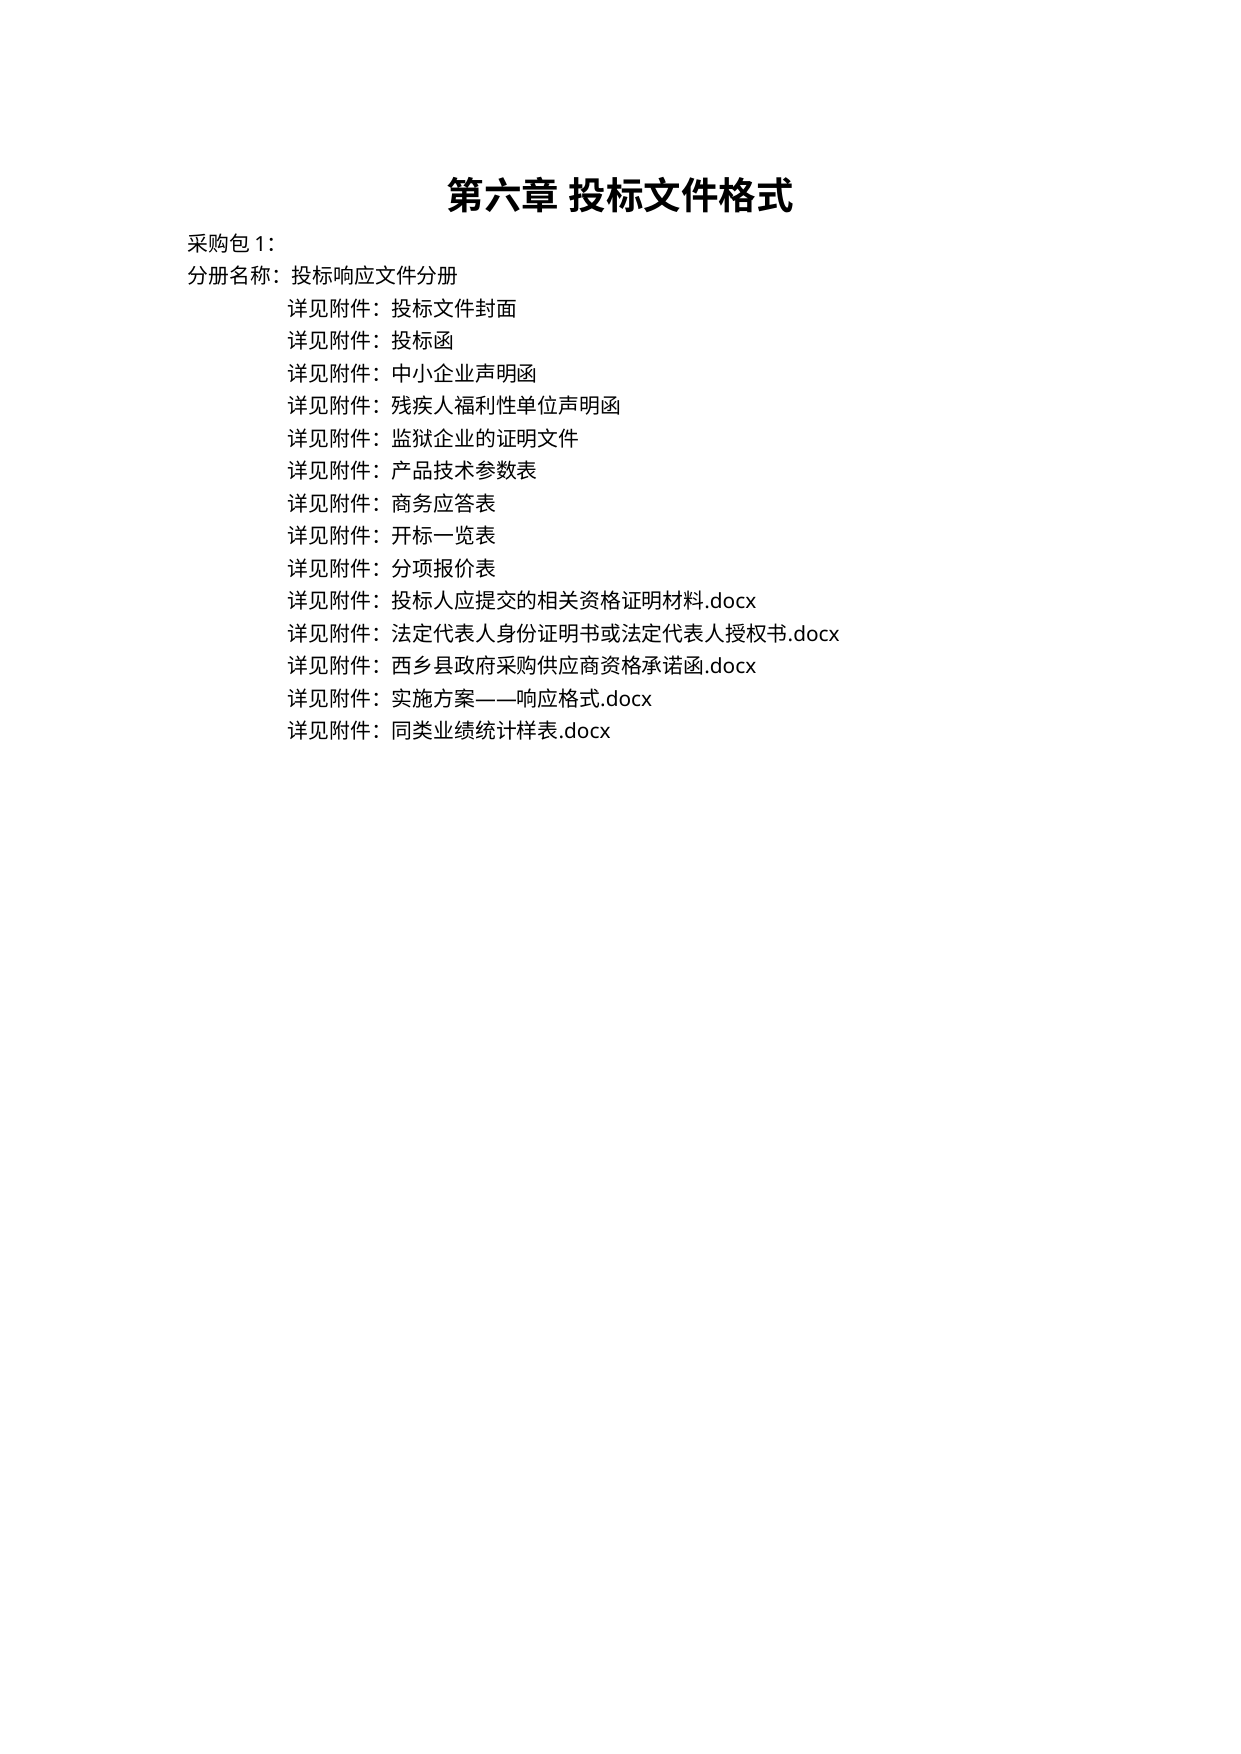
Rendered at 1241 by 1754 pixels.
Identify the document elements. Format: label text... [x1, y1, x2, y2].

text 详见附件：商务应答表 [187, 487, 1053, 519]
text 第六章 投标文件格式 [187, 162, 1053, 227]
text 详见附件：同类业绩统计样表.docx [187, 714, 1053, 747]
text 详见附件：投标文件封面 [187, 292, 1053, 324]
text 分册名称：投标响应文件分册 [187, 259, 1053, 292]
text 详见附件：投标人应提交的相关资格证明材料.docx [187, 584, 1053, 617]
text 详见附件：中小企业声明函 [187, 357, 1053, 389]
text 详见附件：产品技术参数表 [187, 454, 1053, 487]
text 详见附件：监狱企业的证明文件 [187, 422, 1053, 454]
text 详见附件：残疾人福利性单位声明函 [187, 389, 1053, 422]
text 详见附件：开标一览表 [187, 519, 1053, 552]
text 采购包1： [187, 227, 1053, 259]
text 详见附件：投标函 [187, 324, 1053, 357]
text 详见附件：西乡县政府采购供应商资格承诺函.docx [187, 649, 1053, 682]
text 详见附件：法定代表人身份证明书或法定代表人授权书.docx [187, 617, 1053, 649]
text 详见附件：实施方案——响应格式.docx [187, 682, 1053, 714]
text 详见附件：分项报价表 [187, 552, 1053, 584]
